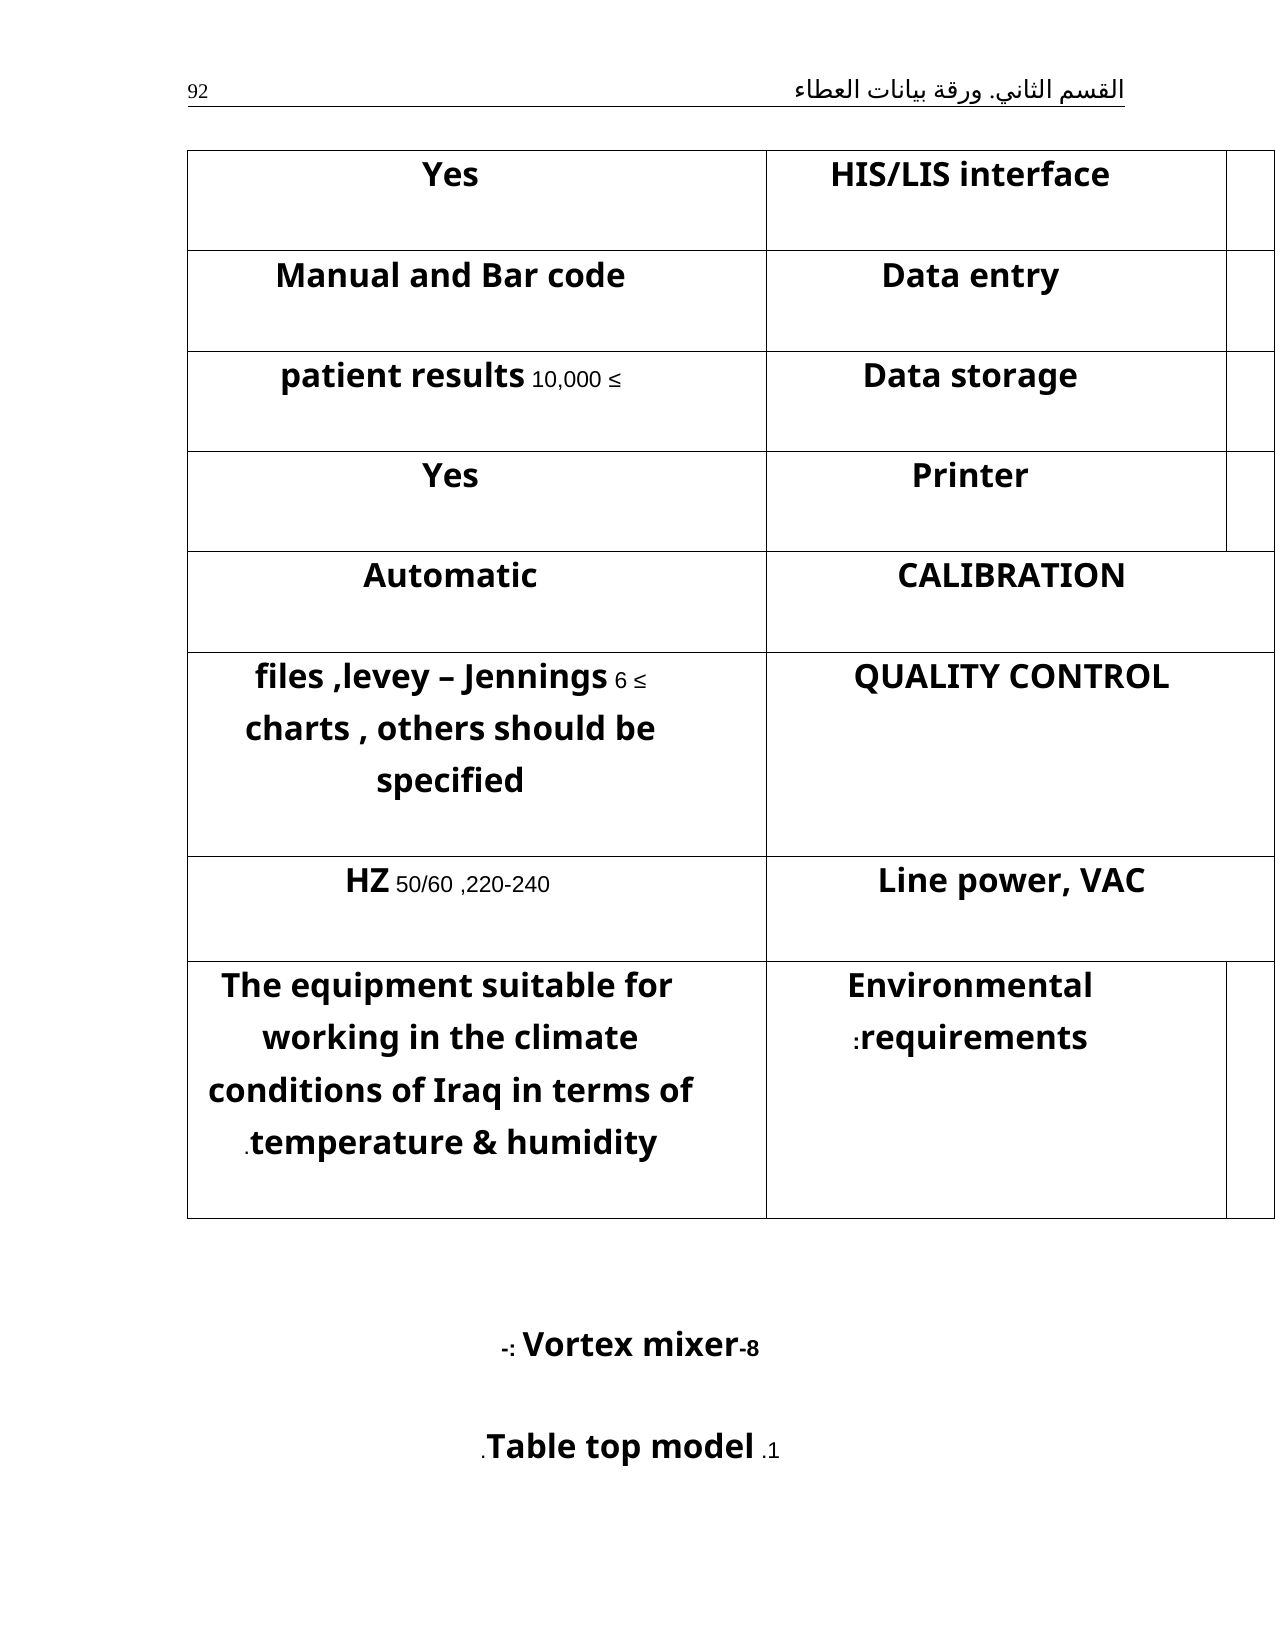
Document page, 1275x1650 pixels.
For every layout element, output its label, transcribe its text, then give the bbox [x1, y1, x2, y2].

table_cell [1227, 352, 1274, 451]
table_cell The equipment suitable for working in the climate conditions of Iraq in terms of temperature & humidity. [188, 962, 766, 1218]
text 1. Table top model. [187, 1423, 1073, 1469]
table_cell [1227, 962, 1274, 1218]
table_cell Environmental requirements: [767, 962, 1226, 1218]
table_cell Automatic [188, 552, 766, 652]
table_cell HIS/LIS interface [767, 151, 1226, 250]
table_cell [1227, 151, 1274, 250]
table_cell [1227, 251, 1274, 351]
table_cell ≥ 10,000 patient results [188, 352, 766, 451]
table_cell [1227, 452, 1274, 551]
text 8-Vortex mixer :- [187, 1321, 1073, 1366]
table_cell Yes [188, 452, 766, 551]
table_cell Data storage [767, 352, 1226, 451]
table_cell Line power, VAC [767, 857, 1274, 961]
table_cell CALIBRATION [767, 552, 1274, 652]
table_cell Manual and Bar code [188, 251, 766, 351]
table_cell ≥ 6 files ,levey – Jennings charts , others should be specified [188, 653, 766, 856]
table_cell Data entry [767, 251, 1226, 351]
table_cell Yes [188, 151, 766, 250]
table_cell Printer [767, 452, 1226, 551]
table_cell QUALITY CONTROL [767, 653, 1274, 856]
table_cell 220-240, 50/60 HZ [188, 857, 766, 961]
